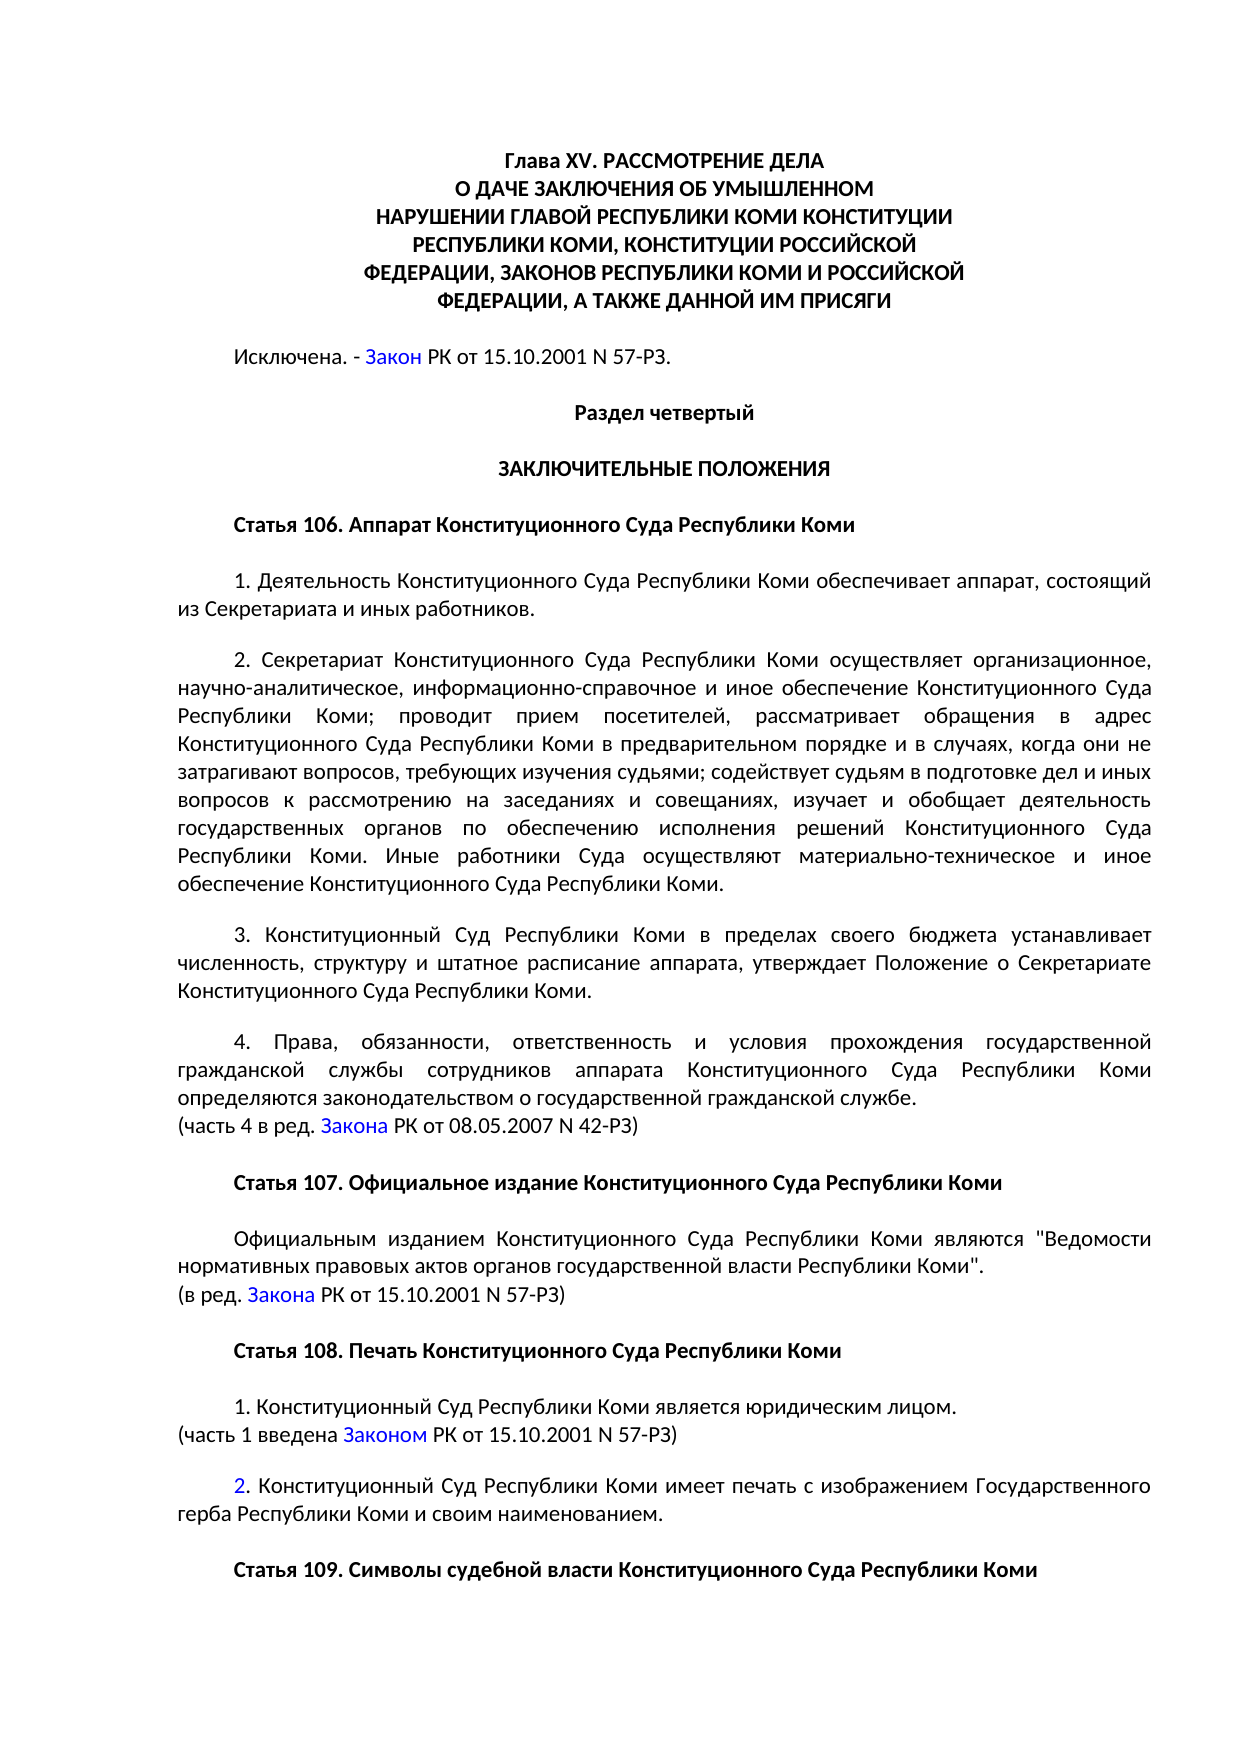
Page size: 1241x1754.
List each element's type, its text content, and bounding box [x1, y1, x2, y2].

title Раздел четвертый [177, 398, 1152, 426]
title РЕСПУБЛИКИ КОМИ, КОНСТИТУЦИИ РОССИЙСКОЙ [177, 230, 1152, 258]
text 3. Конституционный Суд Республики Коми в пределах своего бюджета устанавливает численность, структуру и штатное расписание аппарата, утверждает Положение о Секретариате Конституционного Суда Республики Коми. [177, 921, 1152, 1004]
text (часть 4 в ред. Закона РК от 08.05.2007 N 42-РЗ) [177, 1112, 1152, 1139]
title О ДАЧЕ ЗАКЛЮЧЕНИЯ ОБ УМЫШЛЕННОМ [177, 174, 1152, 202]
title Статья 109. Символы судебной власти Конституционного Суда Республики Коми [177, 1555, 1152, 1583]
title Статья 107. Официальное издание Конституционного Суда Республики Коми [177, 1168, 1152, 1196]
title Статья 108. Печать Конституционного Суда Республики Коми [177, 1336, 1152, 1364]
text Официальным изданием Конституционного Суда Республики Коми являются "Ведомости нормативных правовых актов органов государственной власти Республики Коми". [177, 1224, 1152, 1280]
text (часть 1 введена Законом РК от 15.10.2001 N 57-РЗ) [177, 1420, 1152, 1448]
title Глава XV. РАССМОТРЕНИЕ ДЕЛА [177, 146, 1152, 174]
text 1. Деятельность Конституционного Суда Республики Коми обеспечивает аппарат, состоящий из Секретариата и иных работников. [177, 566, 1152, 622]
title ЗАКЛЮЧИТЕЛЬНЫЕ ПОЛОЖЕНИЯ [177, 454, 1152, 482]
text 2. Конституционный Суд Республики Коми имеет печать с изображением Государственного герба Республики Коми и своим наименованием. [177, 1471, 1152, 1527]
title Статья 106. Аппарат Конституционного Суда Республики Коми [177, 510, 1152, 538]
title НАРУШЕНИИ ГЛАВОЙ РЕСПУБЛИКИ КОМИ КОНСТИТУЦИИ [177, 202, 1152, 230]
title ФЕДЕРАЦИИ, ЗАКОНОВ РЕСПУБЛИКИ КОМИ И РОССИЙСКОЙ [177, 258, 1152, 286]
title ФЕДЕРАЦИИ, А ТАКЖЕ ДАННОЙ ИМ ПРИСЯГИ [177, 286, 1152, 314]
text 4. Права, обязанности, ответственность и условия прохождения государственной гражданской службы сотрудников аппарата Конституционного Суда Республики Коми определяются законодательством о государственной гражданской службе. [177, 1027, 1152, 1112]
text 2. Секретариат Конституционного Суда Республики Коми осуществляет организационное, научно-аналитическое, информационно-справочное и иное обеспечение Конституционного Суда Республики Коми; проводит прием посетителей, рассматривает обращения в адрес Конституционного Суда Республики Коми в предварительном порядке и в случаях, когда они не затрагивают вопросов, требующих изучения судьями; содействует судьям в подготовке дел и иных вопросов к рассмотрению на заседаниях и совещаниях, изучает и обобщает деятельность государственных органов по обеспечению исполнения решений Конституционного Суда Республики Коми. Иные работники Суда осуществляют материально-техническое и иное обеспечение Конституционного Суда Республики Коми. [177, 645, 1152, 898]
text (в ред. Закона РК от 15.10.2001 N 57-РЗ) [177, 1280, 1152, 1308]
text Исключена. - Закон РК от 15.10.2001 N 57-РЗ. [177, 342, 1152, 370]
text 1. Конституционный Суд Республики Коми является юридическим лицом. [177, 1392, 1152, 1420]
